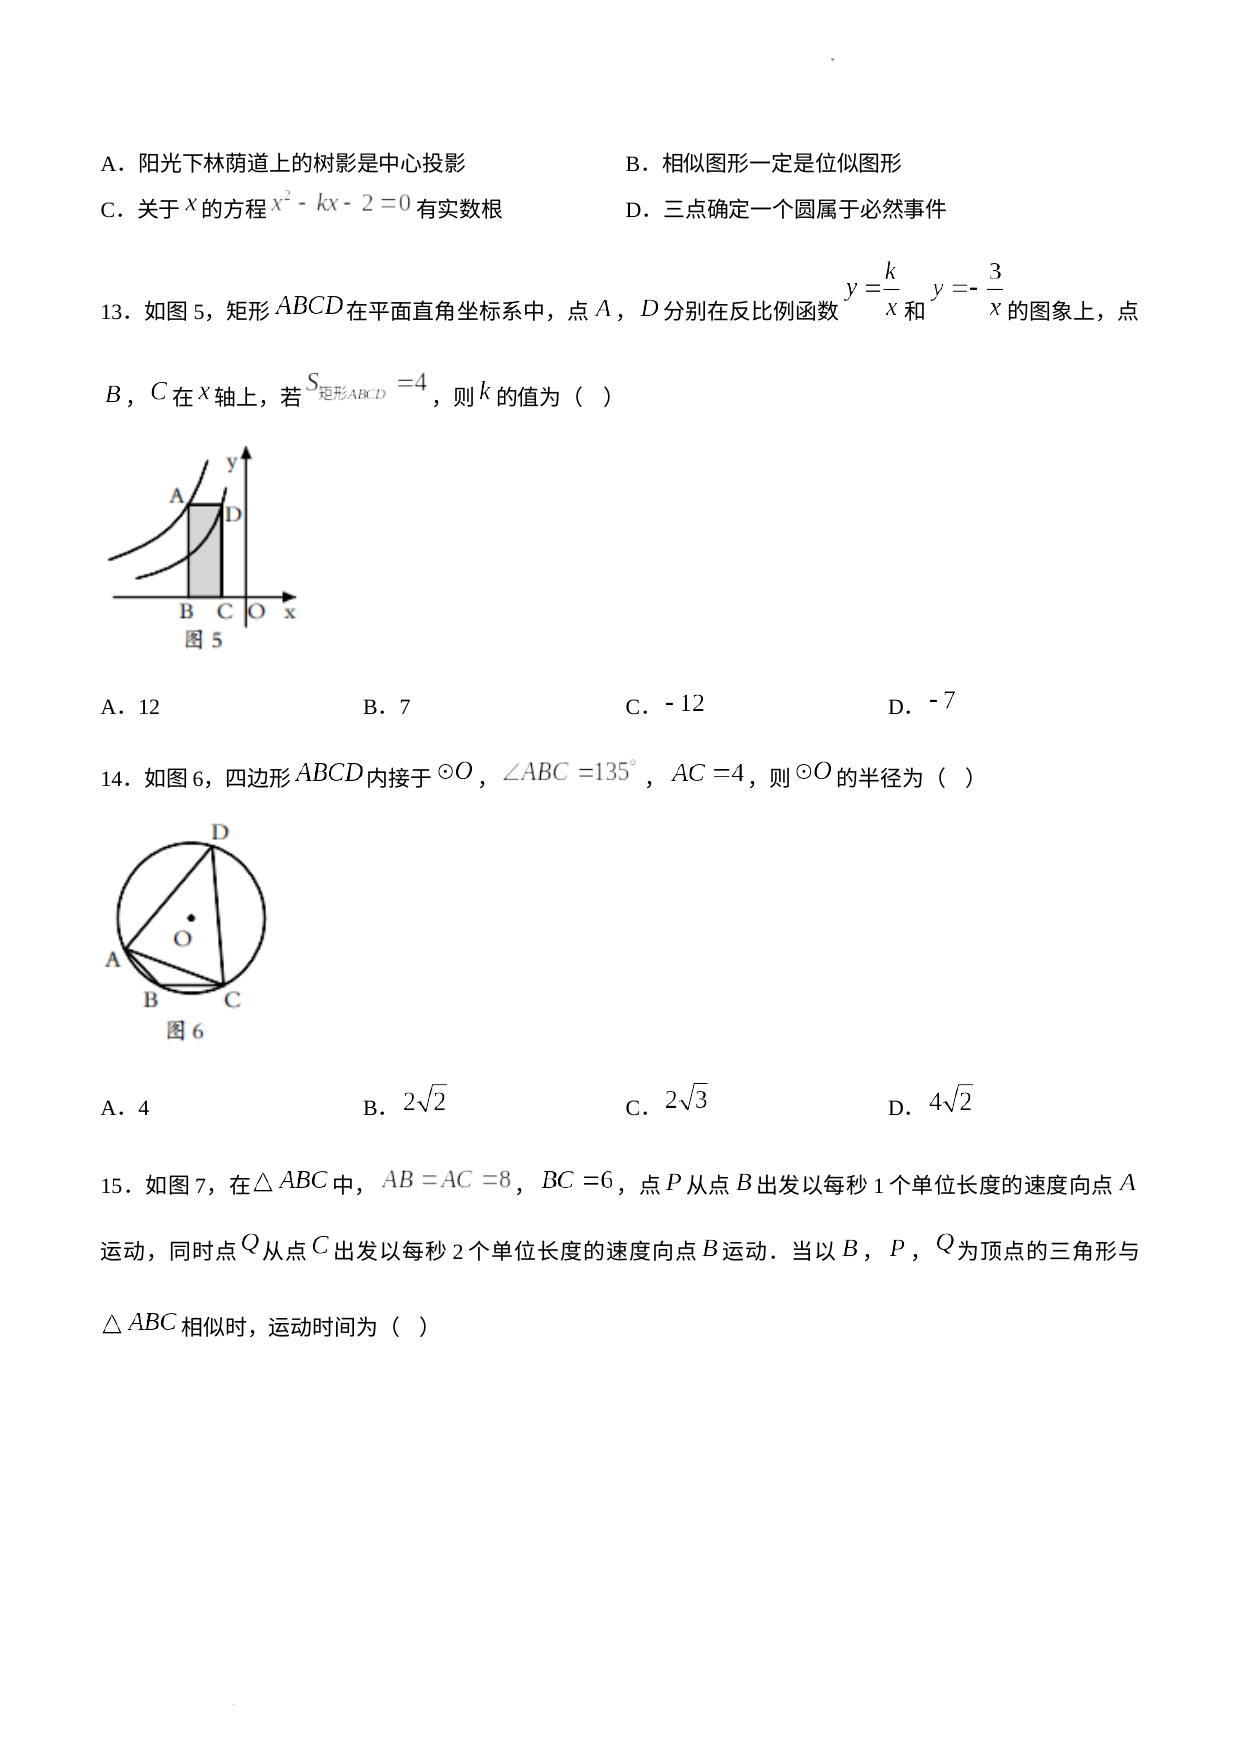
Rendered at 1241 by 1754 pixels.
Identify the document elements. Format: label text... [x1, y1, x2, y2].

text 13．如图5，矩形在平面直角坐标系中，点，分别在反比例函数和的图象上，点，在轴上，若，则的值为（ ） [100, 256, 1140, 431]
picture [100, 812, 273, 1044]
picture [100, 437, 305, 656]
text A．12 B．7 C． D． [100, 670, 1140, 735]
text A．阳光下林荫道上的树影是中心投影 B．相似图形一定是位似图形 [100, 146, 1140, 178]
text 14．如图6，四边形内接于，，，则的半径为（ ） [100, 741, 1140, 806]
text A．4 B． C． D． [100, 1078, 1140, 1143]
text C．关于的方程有实数根 D．三点确定一个圆属于必然事件 [100, 184, 1140, 249]
text 15．如图7，在中，，，点从点出发以每秒1个单位长度的速度向点运动，同时点从点出发以每秒2个单位长度的速度向点运动．当以，，为顶点的三角形与相似时，运动时间为（ ） [100, 1149, 1140, 1370]
